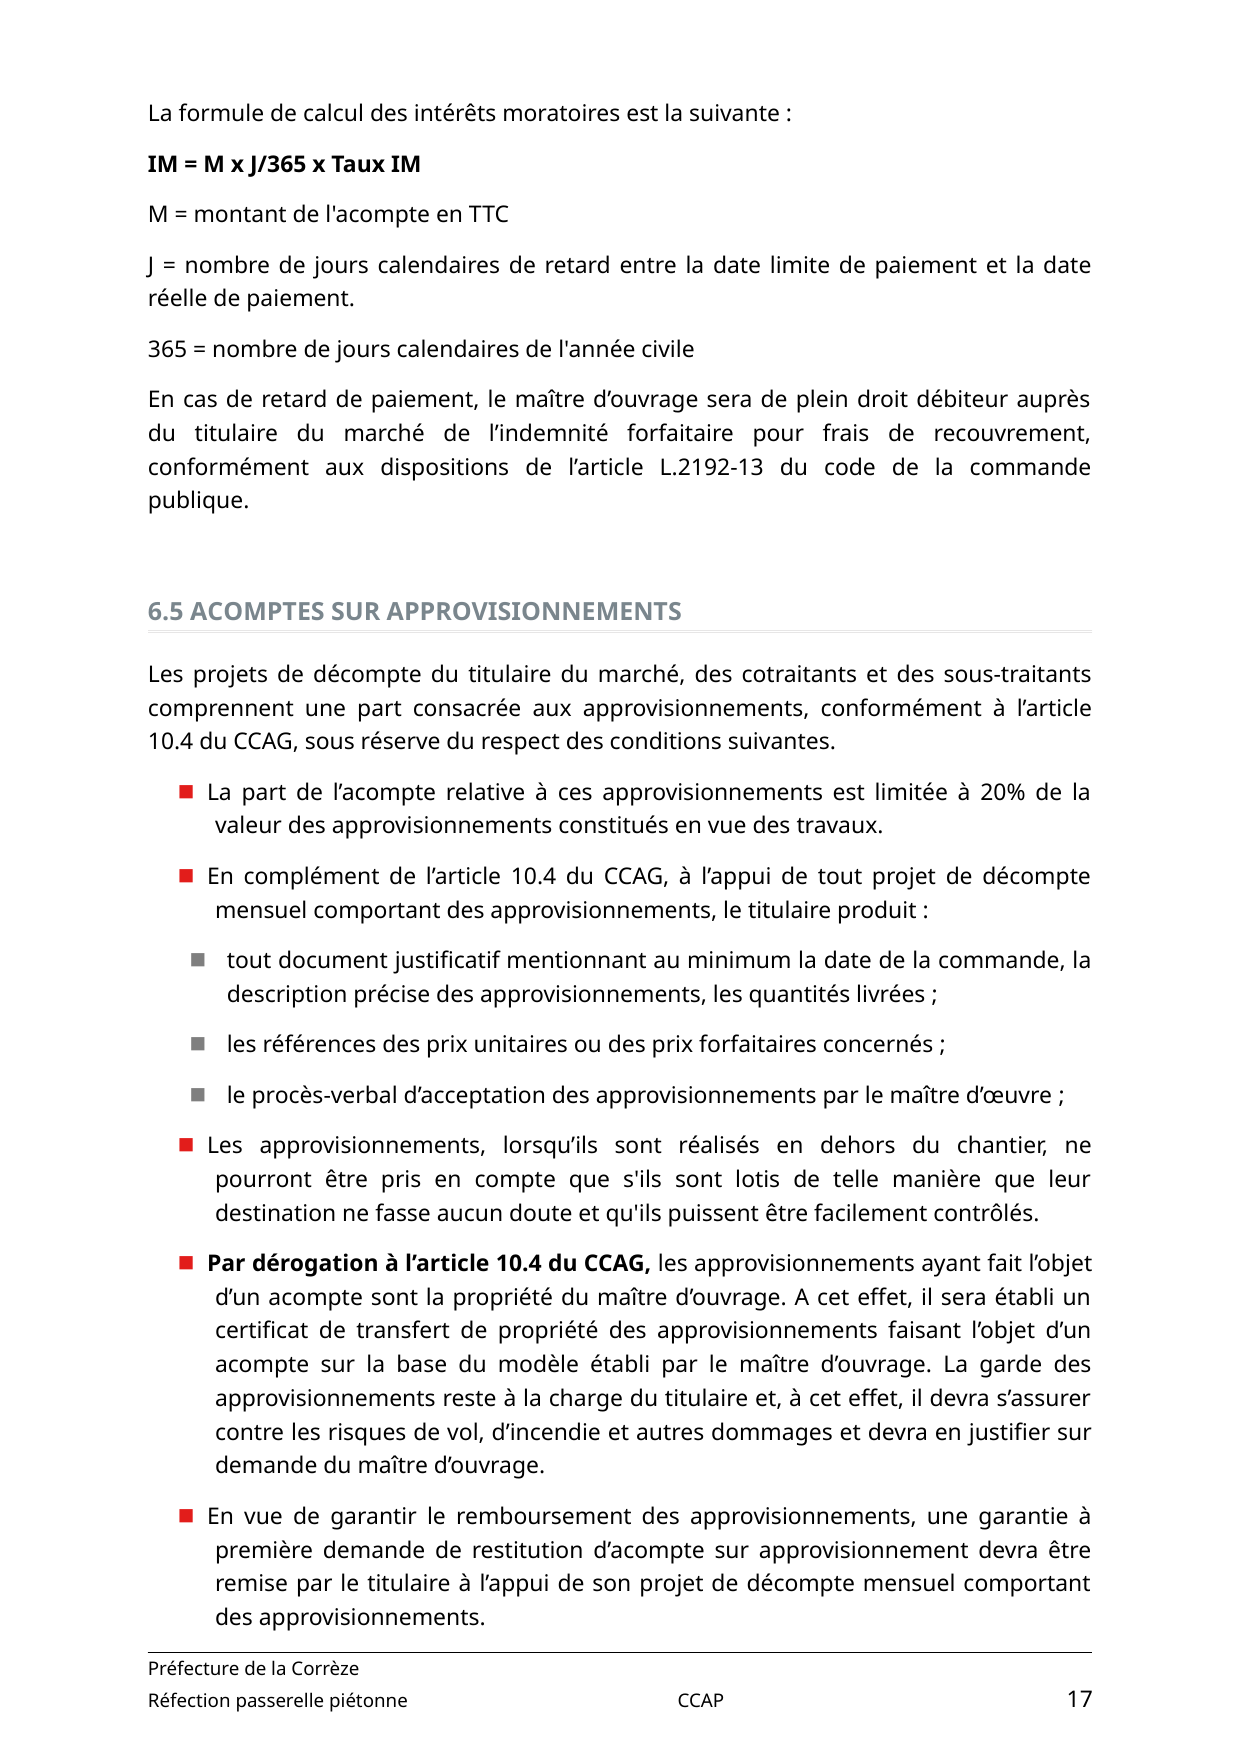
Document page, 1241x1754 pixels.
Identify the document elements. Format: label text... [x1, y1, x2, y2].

list les références des prix unitaires ou des prix forfaitaires concernés ; [189, 1028, 1092, 1059]
list En complément de l’article 10.4 du CCAG, à l’appui de tout projet de décompte mensuel comportant des approvisionnements, le titulaire produit : [177, 860, 1092, 925]
list La part de l’acompte relative à ces approvisionnements est limitée à 20% de la valeur des approvisionnements constitués en vue des travaux. [177, 776, 1092, 841]
list Les approvisionnements, lorsqu’ils sont réalisés en dehors du chantier, ne pourront être pris en compte que s'ils sont lotis de telle manière que leur destination ne fasse aucun doute et qu'ils puissent être facilement contrôlés. [177, 1129, 1092, 1228]
text M = montant de l'acompte en TTC [148, 198, 1092, 229]
text La formule de calcul des intérêts moratoires est la suivante : [148, 97, 1092, 128]
text J = nombre de jours calendaires de retard entre la date limite de paiement et la date réelle de paiement. [148, 248, 1092, 313]
text IM = M x J/365 x Taux IM [148, 148, 1092, 179]
text Acomptes sur approvisionnements [148, 593, 1092, 630]
list Par dérogation à l’article 10.4 du CCAG, les approvisionnements ayant fait l’objet d’un acompte sont la propriété du maître d’ouvrage. A cet effet, il sera établi un certificat de transfert de propriété des approvisionnements faisant l’objet d’un acompte sur la base du modèle établi par le maître d’ouvrage. La garde des approvisionnements reste à la charge du titulaire et, à cet effet, il devra s’assurer contre les risques de vol, d’incendie et autres dommages et devra en justifier sur demande du maître d’ouvrage. [177, 1247, 1092, 1481]
list tout document justificatif mentionnant au minimum la date de la commande, la description précise des approvisionnements, les quantités livrées ; [189, 944, 1092, 1009]
text 365 = nombre de jours calendaires de l'année civile [148, 333, 1092, 364]
text En cas de retard de paiement, le maître d’ouvrage sera de plein droit débiteur auprès du titulaire du marché de l’indemnité forfaitaire pour frais de recouvrement, conformément aux dispositions de l’article L.2192-13 du code de la commande publique. [148, 383, 1092, 516]
list le procès-verbal d’acceptation des approvisionnements par le maître d’œuvre ; [189, 1079, 1092, 1110]
text Les projets de décompte du titulaire du marché, des cotraitants et des sous-traitants comprennent une part consacrée aux approvisionnements, conformément à l’article 10.4 du CCAG, sous réserve du respect des conditions suivantes. [148, 658, 1092, 757]
list En vue de garantir le remboursement des approvisionnements, une garantie à première demande de restitution d’acompte sur approvisionnement devra être remise par le titulaire à l’appui de son projet de décompte mensuel comportant des approvisionnements. [177, 1500, 1092, 1632]
